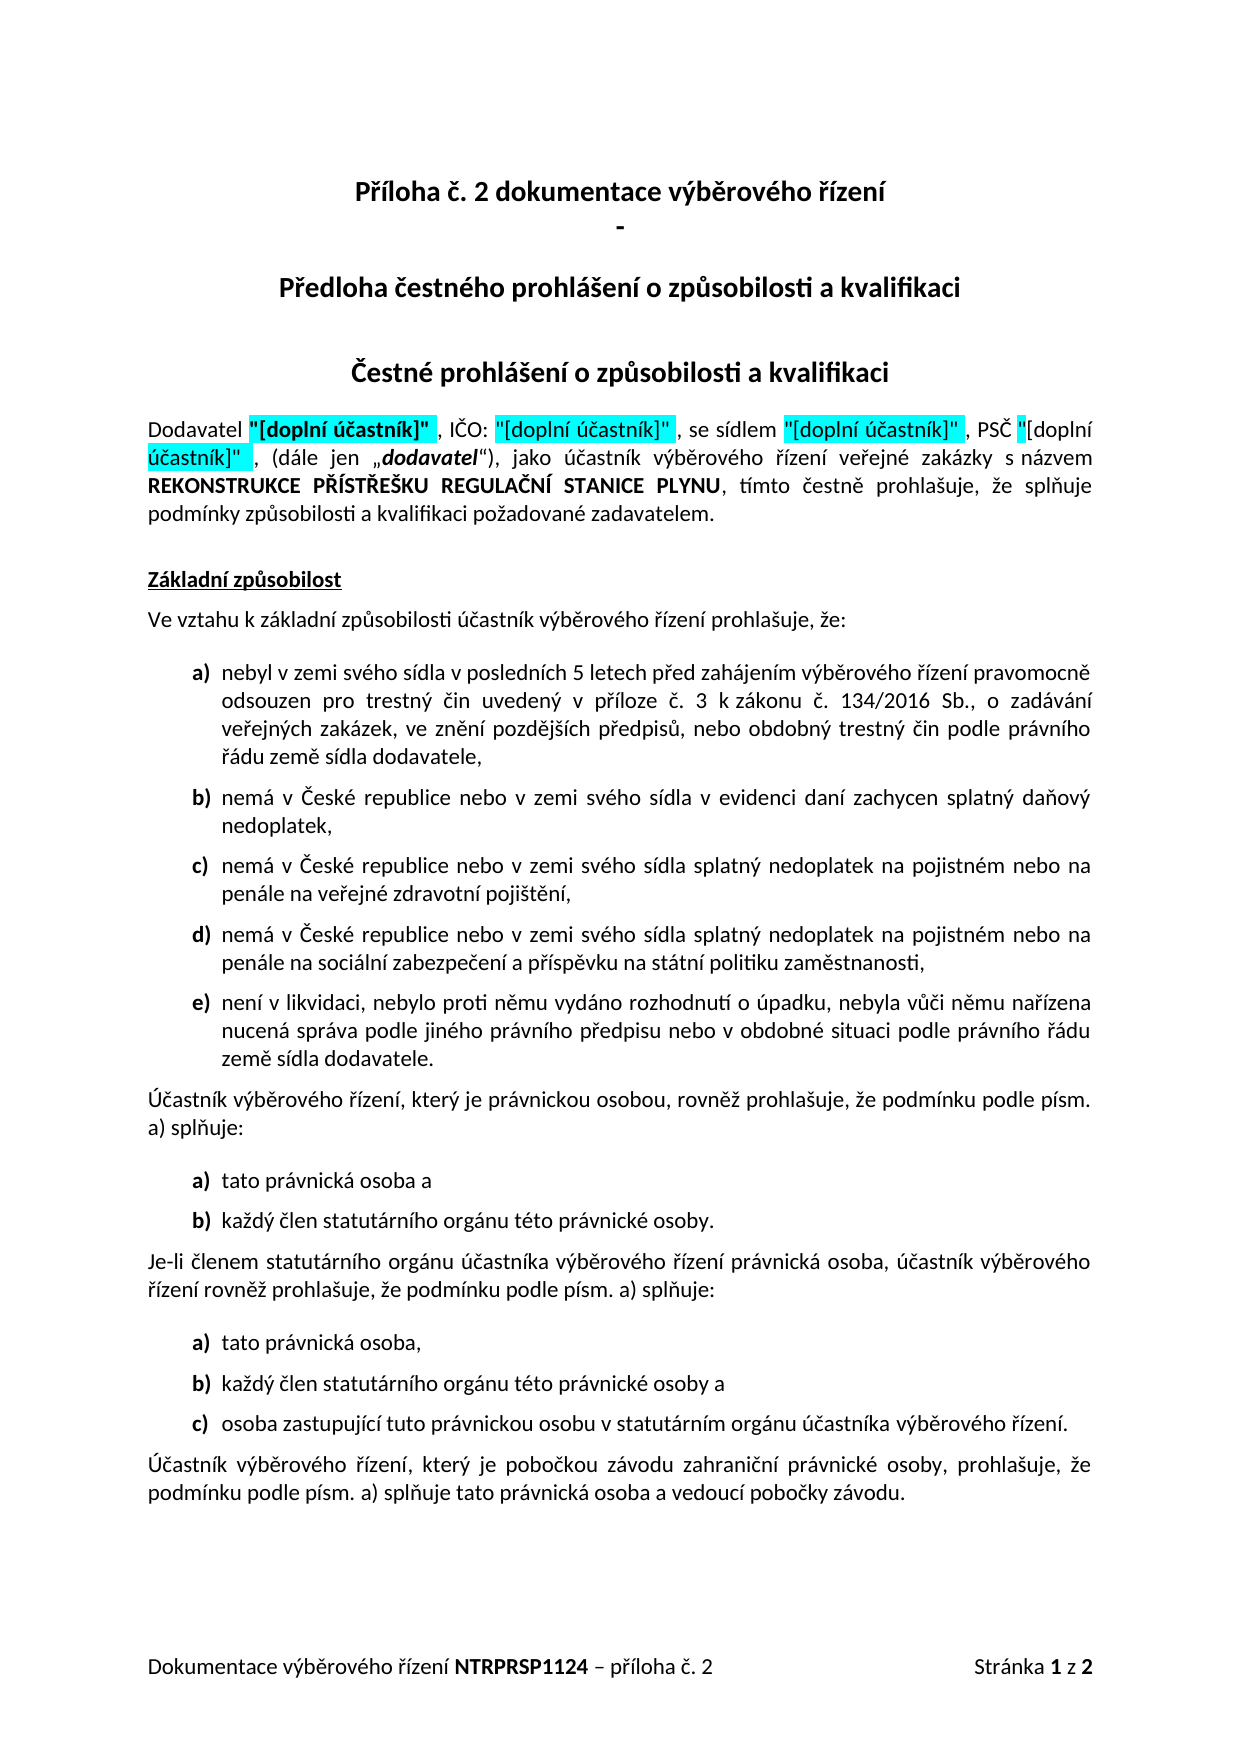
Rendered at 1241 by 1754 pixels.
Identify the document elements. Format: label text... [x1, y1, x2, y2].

text Čestné prohlášení o způsobilosti a kvalifikaci [148, 354, 1093, 390]
text Je-li členem statutárního orgánu účastníka výběrového řízení právnická osoba, účastník výběrového řízení rovněž prohlašuje, že podmínku podle písm. a) splňuje: [148, 1247, 1093, 1303]
list každý člen statutárního orgánu této právnické osoby. [192, 1207, 1093, 1234]
text Předloha čestného prohlášení o způsobilosti a kvalifikaci [148, 269, 1093, 304]
text nemá v České republice nebo v zemi svého sídla splatný nedoplatek na pojistném nebo na penále na sociální zabezpečení a příspěvku na státní politiku zaměstnanosti, [192, 920, 1093, 976]
list každý člen statutárního orgánu této právnické osoby a [192, 1369, 1093, 1397]
text nemá v České republice nebo v zemi svého sídla splatný nedoplatek na pojistném nebo na penále na veřejné zdravotní pojištění, [192, 851, 1093, 907]
text - [148, 208, 1093, 244]
text Účastník výběrového řízení, který je pobočkou závodu zahraniční právnické osoby, prohlašuje, že podmínku podle písm. a) splňuje tato právnická osoba a vedoucí pobočky závodu. [148, 1450, 1093, 1506]
text Účastník výběrového řízení, který je právnickou osobou, rovněž prohlašuje, že podmínku podle písm. a) splňuje: [148, 1085, 1093, 1141]
text Dodavatel , IČO: , se sídlem , PSČ , (dále jen „dodavatel“), jako účastník výběrového řízení veřejné zakázky s názvem REKONSTRUKCE PŘÍSTŘEŠKU REGULAČNÍ STANICE PLYNU, tímto čestně prohlašuje, že splňuje podmínky způsobilosti a kvalifikaci požadované zadavatelem. [148, 415, 1093, 527]
text nebyl v zemi svého sídla v posledních 5 letech před zahájením výběrového řízení pravomocně odsouzen pro trestný čin uvedený v příloze č. 3 k zákonu č. 134/2016 Sb., o zadávání veřejných zakázek, ve znění pozdějších předpisů, nebo obdobný trestný čin podle právního řádu země sídla dodavatele, [192, 658, 1093, 770]
list osoba zastupující tuto právnickou osobu v statutárním orgánu účastníka výběrového řízení. [192, 1409, 1093, 1437]
text není v likvidaci, nebylo proti němu vydáno rozhodnutí o úpadku, nebyla vůči němu nařízena nucená správa podle jiného právního předpisu nebo v obdobné situaci podle právního řádu země sídla dodavatele. [192, 988, 1093, 1072]
list tato právnická osoba a [192, 1166, 1093, 1194]
text Ve vztahu k základní způsobilosti účastník výběrového řízení prohlašuje, že: [148, 605, 1093, 633]
text Základní způsobilost [148, 565, 1093, 593]
list tato právnická osoba, [192, 1328, 1093, 1356]
text Příloha č. 2 dokumentace výběrového řízení [148, 173, 1093, 208]
text nemá v České republice nebo v zemi svého sídla v evidenci daní zachycen splatný daňový nedoplatek, [192, 783, 1093, 839]
